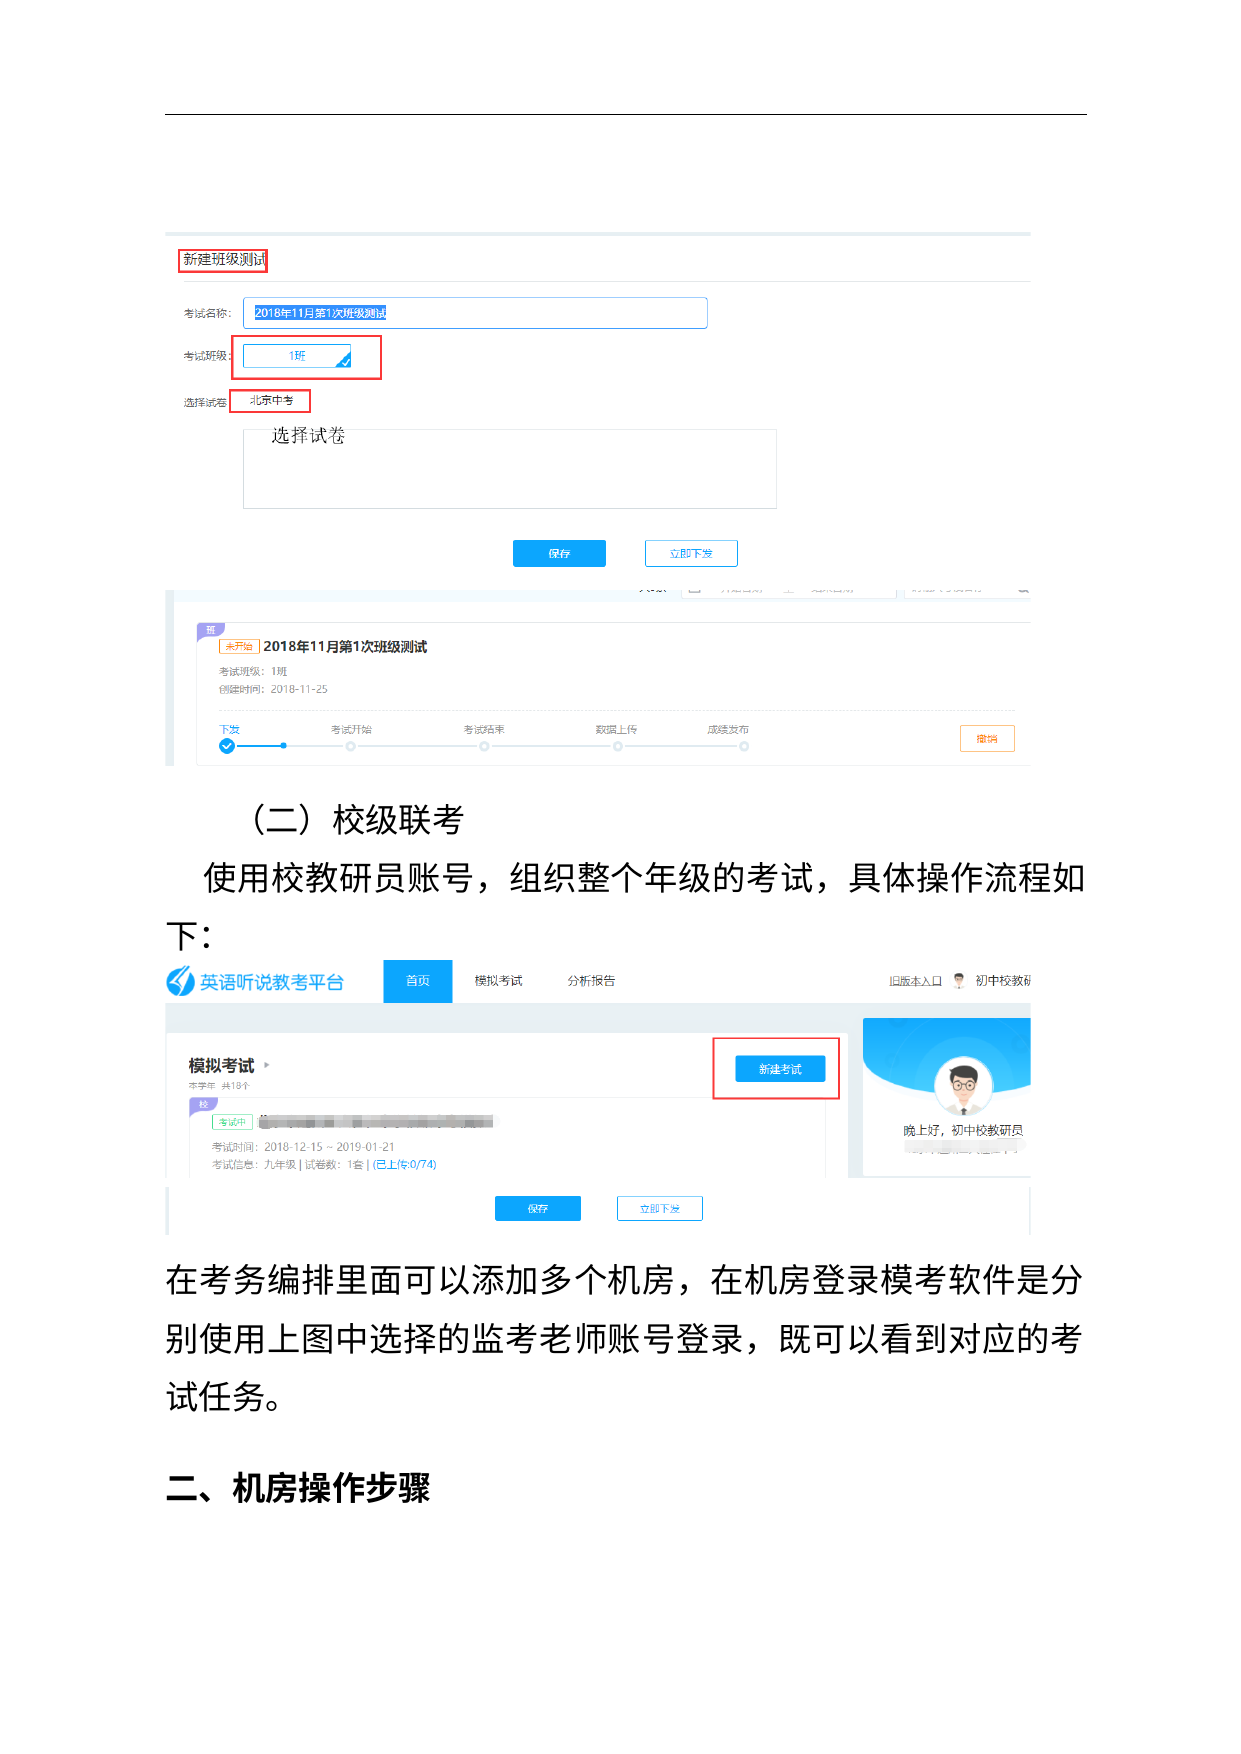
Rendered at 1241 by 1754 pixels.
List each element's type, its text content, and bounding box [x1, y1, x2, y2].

text 使用校教研员账号，组织整个年级的考试，具体操作流程如下： [165, 844, 1087, 960]
picture [165, 960, 1031, 1178]
picture [165, 1187, 1031, 1235]
picture [165, 590, 1031, 766]
picture [165, 232, 1031, 575]
text 二、机房操作步骤 [165, 1454, 1087, 1512]
text 在考务编排里面可以添加多个机房，在机房登录模考软件是分别使用上图中选择的监考老师账号登录，既可以看到对应的考试任务。 [165, 1188, 1087, 1421]
text （二）校级联考 [165, 785, 1087, 844]
